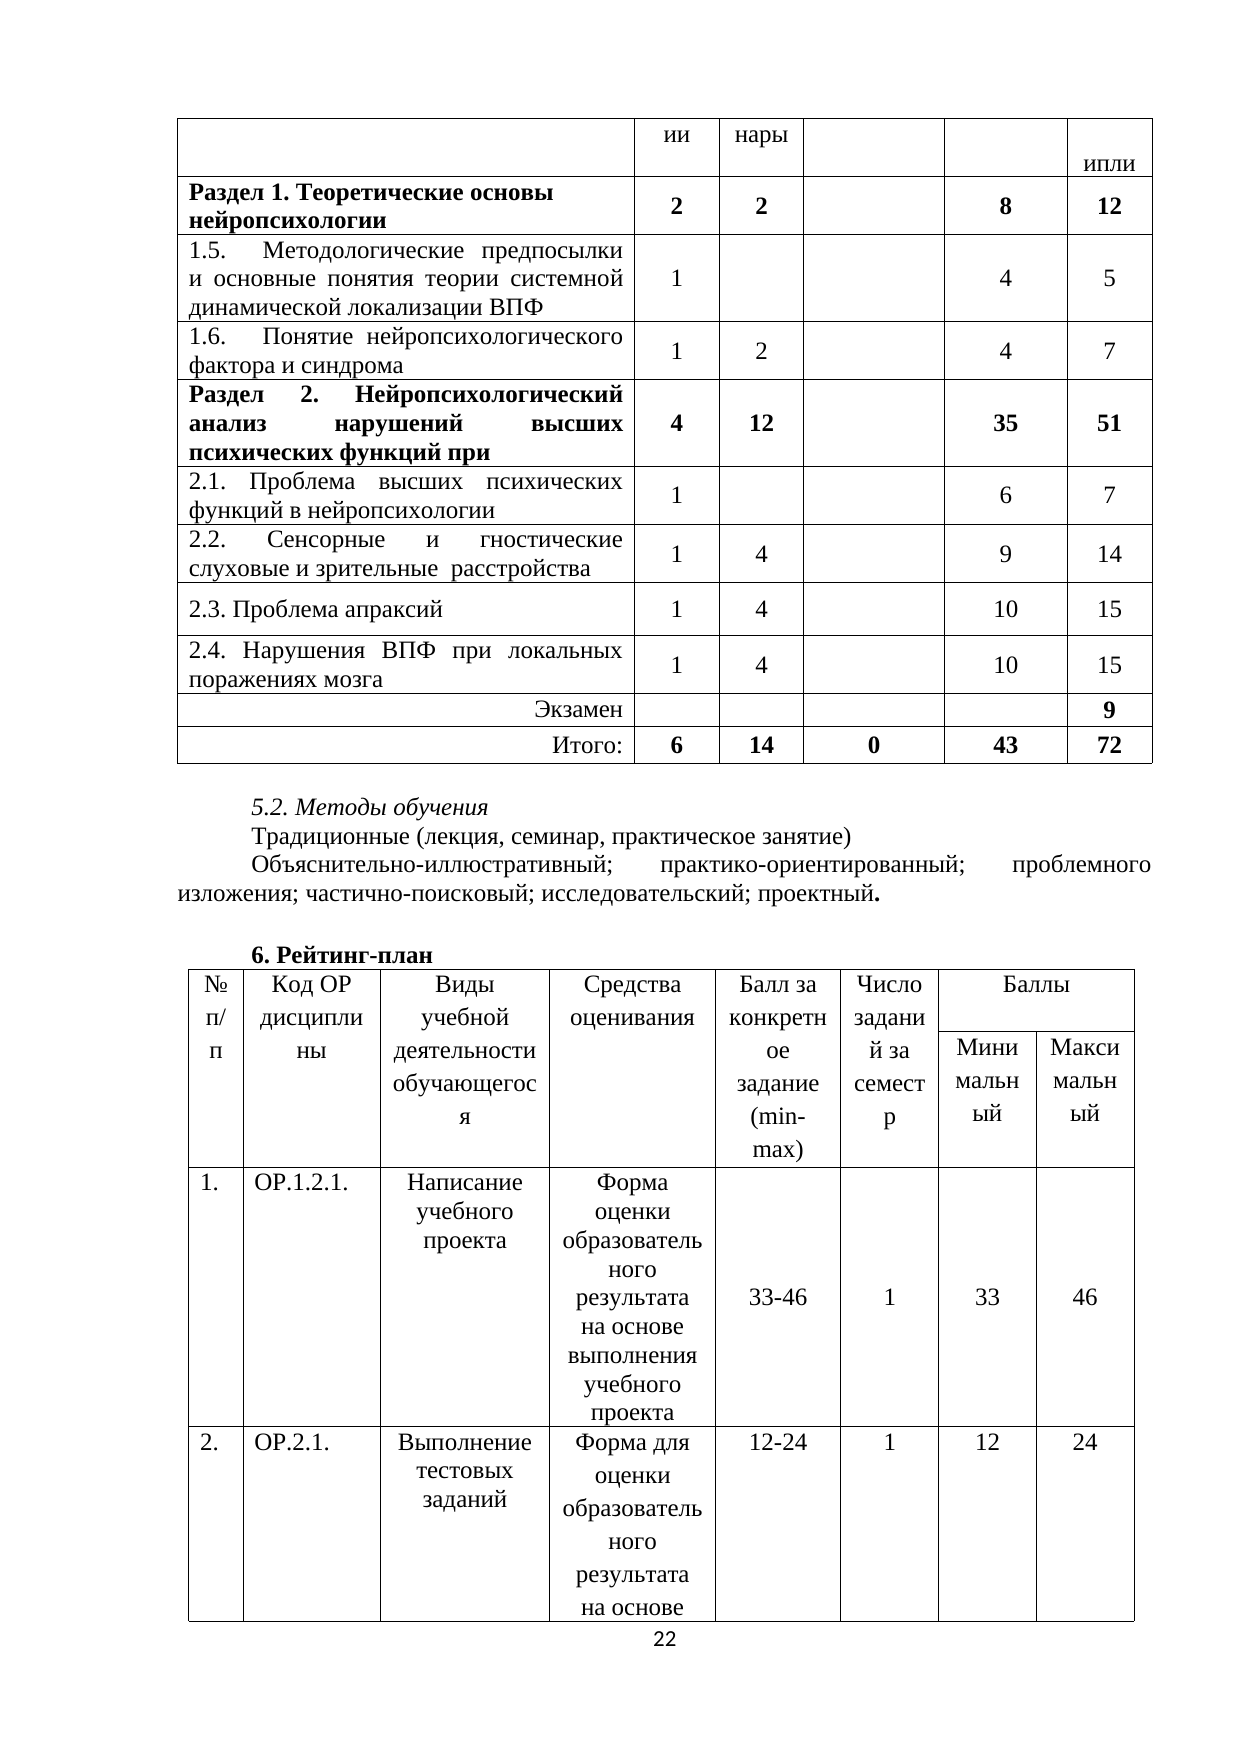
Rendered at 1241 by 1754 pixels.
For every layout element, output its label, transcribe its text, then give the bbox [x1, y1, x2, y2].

table_cell 46 [1037, 1168, 1134, 1426]
table_cell 2.3. Проблема апраксий [178, 583, 634, 635]
table_cell [804, 694, 944, 726]
table_cell 4 [720, 636, 803, 693]
table_cell ОР.1.2.1. [244, 1168, 380, 1426]
table_cell 0 [804, 727, 944, 763]
table_cell 10 [945, 583, 1067, 635]
table_cell [804, 525, 944, 582]
table_cell Максимальный [1037, 1032, 1134, 1167]
table_cell 1 [635, 467, 719, 524]
table_cell 2.1. Проблема высших психических функций в нейропсихологии [178, 467, 634, 524]
text 5.2. Методы обучения [177, 792, 1152, 821]
table_cell Семинары [720, 119, 803, 176]
table_cell [804, 380, 944, 466]
table_header Балл за конкретное задание (min-max) [716, 970, 840, 1167]
table_cell Написание учебного проекта [381, 1168, 549, 1426]
table_cell 2.2. Сенсорные и гностические слуховые и зрительные расстройства [178, 525, 634, 582]
text Объяснительно-иллюстративный; практико-ориентированный; проблемного изложения; частично-поисковый; исследовательский; проектный. [177, 849, 1152, 907]
table_cell 4 [945, 235, 1067, 321]
table_cell ОР.2.1. [244, 1427, 380, 1621]
table_cell Итого: [178, 727, 634, 763]
table_cell 1 [635, 525, 719, 582]
table_cell 4 [945, 322, 1067, 379]
table_cell 12 [939, 1427, 1036, 1621]
table_cell [804, 235, 944, 321]
text 6. Рейтинг-план [177, 940, 1152, 969]
table_cell Форма оценки образовательного результата на основе выполнения учебного проекта [550, 1168, 715, 1426]
table_cell 2 [720, 322, 803, 379]
table_header Средства оценивания [550, 970, 715, 1167]
table_cell 72 [1068, 727, 1152, 763]
table_cell 7 [1068, 322, 1152, 379]
table_cell 15 [1068, 636, 1152, 693]
table_cell 1 [635, 636, 719, 693]
table_cell 5 [1068, 235, 1152, 321]
table_cell [720, 235, 803, 321]
table_cell 1 [841, 1427, 938, 1621]
table_header Виды учебной деятельности обучающегося [381, 970, 549, 1167]
table_cell 8 [945, 177, 1067, 234]
table_cell 2 [720, 177, 803, 234]
table_cell [804, 583, 944, 635]
table_cell 1 [635, 583, 719, 635]
table_cell 43 [945, 727, 1067, 763]
table_cell 12-24 [716, 1427, 840, 1621]
table_cell 7 [1068, 467, 1152, 524]
table_cell 1 [841, 1168, 938, 1426]
table_cell [804, 636, 944, 693]
table_cell 33 [939, 1168, 1036, 1426]
table_cell [720, 694, 803, 726]
table_cell 4 [720, 583, 803, 635]
table_cell [720, 467, 803, 524]
table_cell 10 [945, 636, 1067, 693]
table_cell 2.4. Нарушения ВПФ при локальных поражениях мозга [178, 636, 634, 693]
table_cell 4 [720, 525, 803, 582]
table_cell Раздел 2. Нейропсихологический анализ нарушений высших психических функций при [178, 380, 634, 466]
table_cell 2 [635, 177, 719, 234]
table_header Баллы [939, 970, 1134, 1031]
table_cell [804, 322, 944, 379]
table_cell [945, 694, 1067, 726]
table_header № п/п [189, 970, 243, 1167]
table_cell 12 [1068, 177, 1152, 234]
table_cell 33-46 [716, 1168, 840, 1426]
table_cell 14 [1068, 525, 1152, 582]
table_cell 51 [1068, 380, 1152, 466]
table_cell 9 [1068, 694, 1152, 726]
table_header Число заданий за семестр [841, 970, 938, 1167]
table_cell 1 [635, 322, 719, 379]
table_cell [804, 467, 944, 524]
table_cell Понятие нейропсихологического фактора и синдрома [178, 322, 634, 379]
table_cell 15 [1068, 583, 1152, 635]
table_cell [635, 694, 719, 726]
table_cell 1 [635, 235, 719, 321]
table_cell [804, 177, 944, 234]
table_cell 14 [720, 727, 803, 763]
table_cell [550, 1427, 715, 1621]
table_cell 35 [945, 380, 1067, 466]
table_cell Экзамен [178, 694, 634, 726]
text Традиционные (лекция, семинар, практическое занятие) [177, 821, 1152, 849]
table_cell 12 [720, 380, 803, 466]
table_cell Минимальный [939, 1032, 1036, 1167]
table_cell 24 [1037, 1427, 1134, 1621]
table_header Код ОР дисциплины [244, 970, 380, 1167]
table_cell 6 [945, 467, 1067, 524]
table_cell 2. [189, 1427, 243, 1621]
table_cell Методологические предпосылки и основные понятия теории системной динамической локализации ВПФ [178, 235, 634, 321]
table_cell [381, 1427, 549, 1621]
table_cell 4 [635, 380, 719, 466]
table_cell 1. [189, 1168, 243, 1426]
table_cell 9 [945, 525, 1067, 582]
table_cell Лекции [635, 119, 719, 176]
table_cell Раздел 1. Теоретические основы нейропсихологии [178, 177, 634, 234]
table_cell 6 [635, 727, 719, 763]
